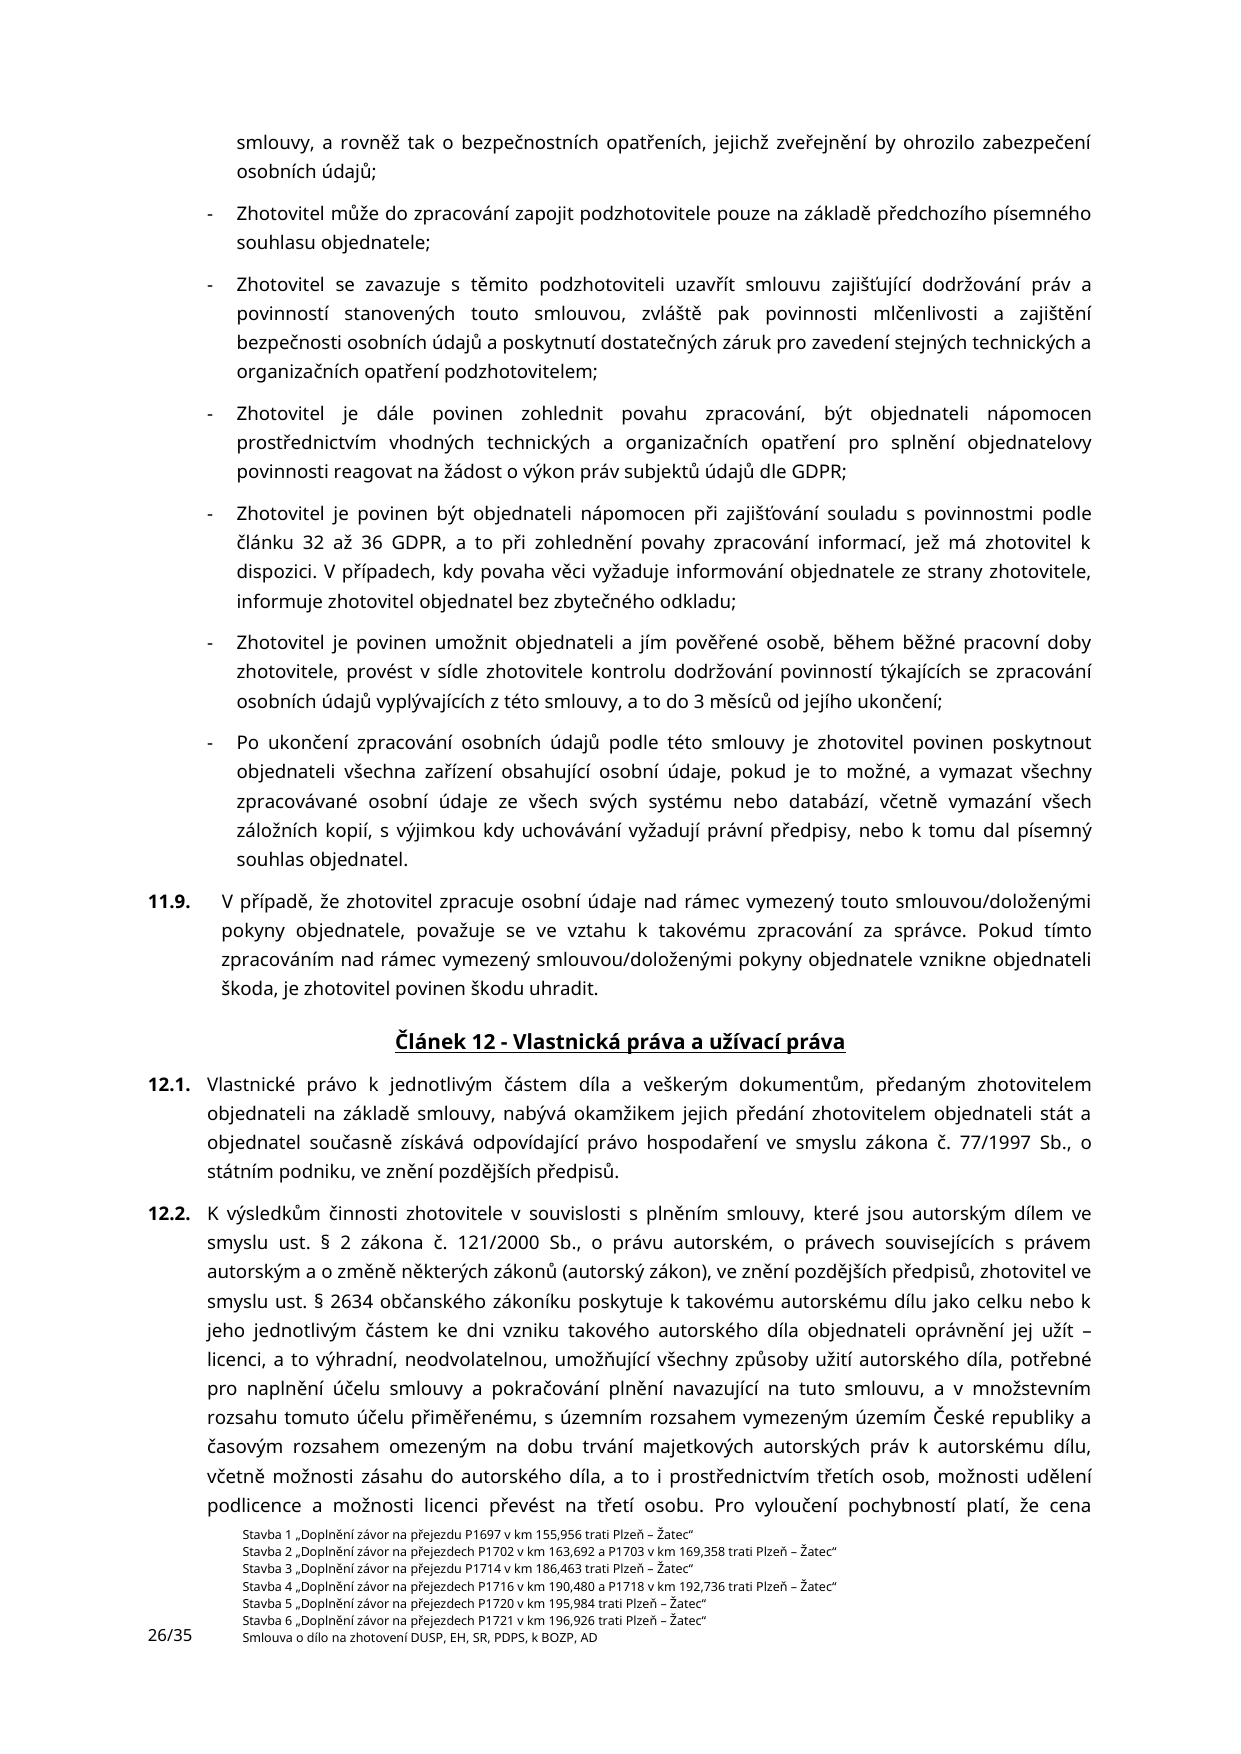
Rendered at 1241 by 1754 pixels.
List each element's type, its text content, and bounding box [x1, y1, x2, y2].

text - Zhotovitel se zavazuje s těmito podzhotoviteli uzavřít smlouvu zajišťující dodržování práv a povinností stanovených touto smlouvou, zvláště pak povinnosti mlčenlivosti a zajištění bezpečnosti osobních údajů a poskytnutí dostatečných záruk pro zavedení stejných technických a organizačních opatření podzhotovitelem; [207, 268, 1092, 385]
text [207, 126, 1092, 185]
text 11.9. V případě, že zhotovitel zpracuje osobní údaje nad rámec vymezený touto smlouvou/doloženými pokyny objednatele, považuje se ve vztahu k takovému zpracování za správce. Pokud tímto zpracováním nad rámec vymezený smlouvou/doloženými pokyny objednatele vznikne objednateli škoda, je zhotovitel povinen škodu uhradit. [148, 885, 1092, 1001]
text - Zhotovitel je povinen být objednateli nápomocen při zajišťování souladu s povinnostmi podle článku 32 až 36 GDPR, a to při zohlednění povahy zpracování informací, jež má zhotovitel k dispozici. V případech, kdy povaha věci vyžaduje informování objednatele ze strany zhotovitele, informuje zhotovitel objednatel bez zbytečného odkladu; [207, 497, 1092, 614]
subtitle Článek 12 - Vlastnická práva a užívací práva [148, 1026, 1092, 1056]
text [148, 1197, 1092, 1518]
text - Po ukončení zpracování osobních údajů podle této smlouvy je zhotovitel povinen poskytnout objednateli všechna zařízení obsahující osobní údaje, pokud je to možné, a vymazat všechny zpracovávané osobní údaje ze všech svých systému nebo databází, včetně vymazání všech záložních kopií, s výjimkou kdy uchovávání vyžadují právní předpisy, nebo k tomu dal písemný souhlas objednatel. [207, 726, 1092, 872]
text - Zhotovitel je povinen umožnit objednateli a jím pověřené osobě, během běžné pracovní doby zhotovitele, provést v sídle zhotovitele kontrolu dodržování povinností týkajících se zpracování osobních údajů vyplývajících z této smlouvy, a to do 3 měsíců od jejího ukončení; [207, 626, 1092, 714]
text - Zhotovitel může do zpracování zapojit podzhotovitele pouze na základě předchozího písemného souhlasu objednatele; [207, 197, 1092, 256]
text 12.1. Vlastnické právo k jednotlivým částem díla a veškerým dokumentům, předaným zhotovitelem objednateli na základě smlouvy, nabývá okamžikem jejich předání zhotovitelem objednateli stát a objednatel současně získává odpovídající právo hospodaření ve smyslu zákona č. 77/1997 Sb., o státním podniku, ve znění pozdějších předpisů. [148, 1068, 1092, 1185]
text - Zhotovitel je dále povinen zohlednit povahu zpracování, být objednateli nápomocen prostřednictvím vhodných technických a organizačních opatření pro splnění objednatelovy povinnosti reagovat na žádost o výkon práv subjektů údajů dle GDPR; [207, 397, 1092, 485]
